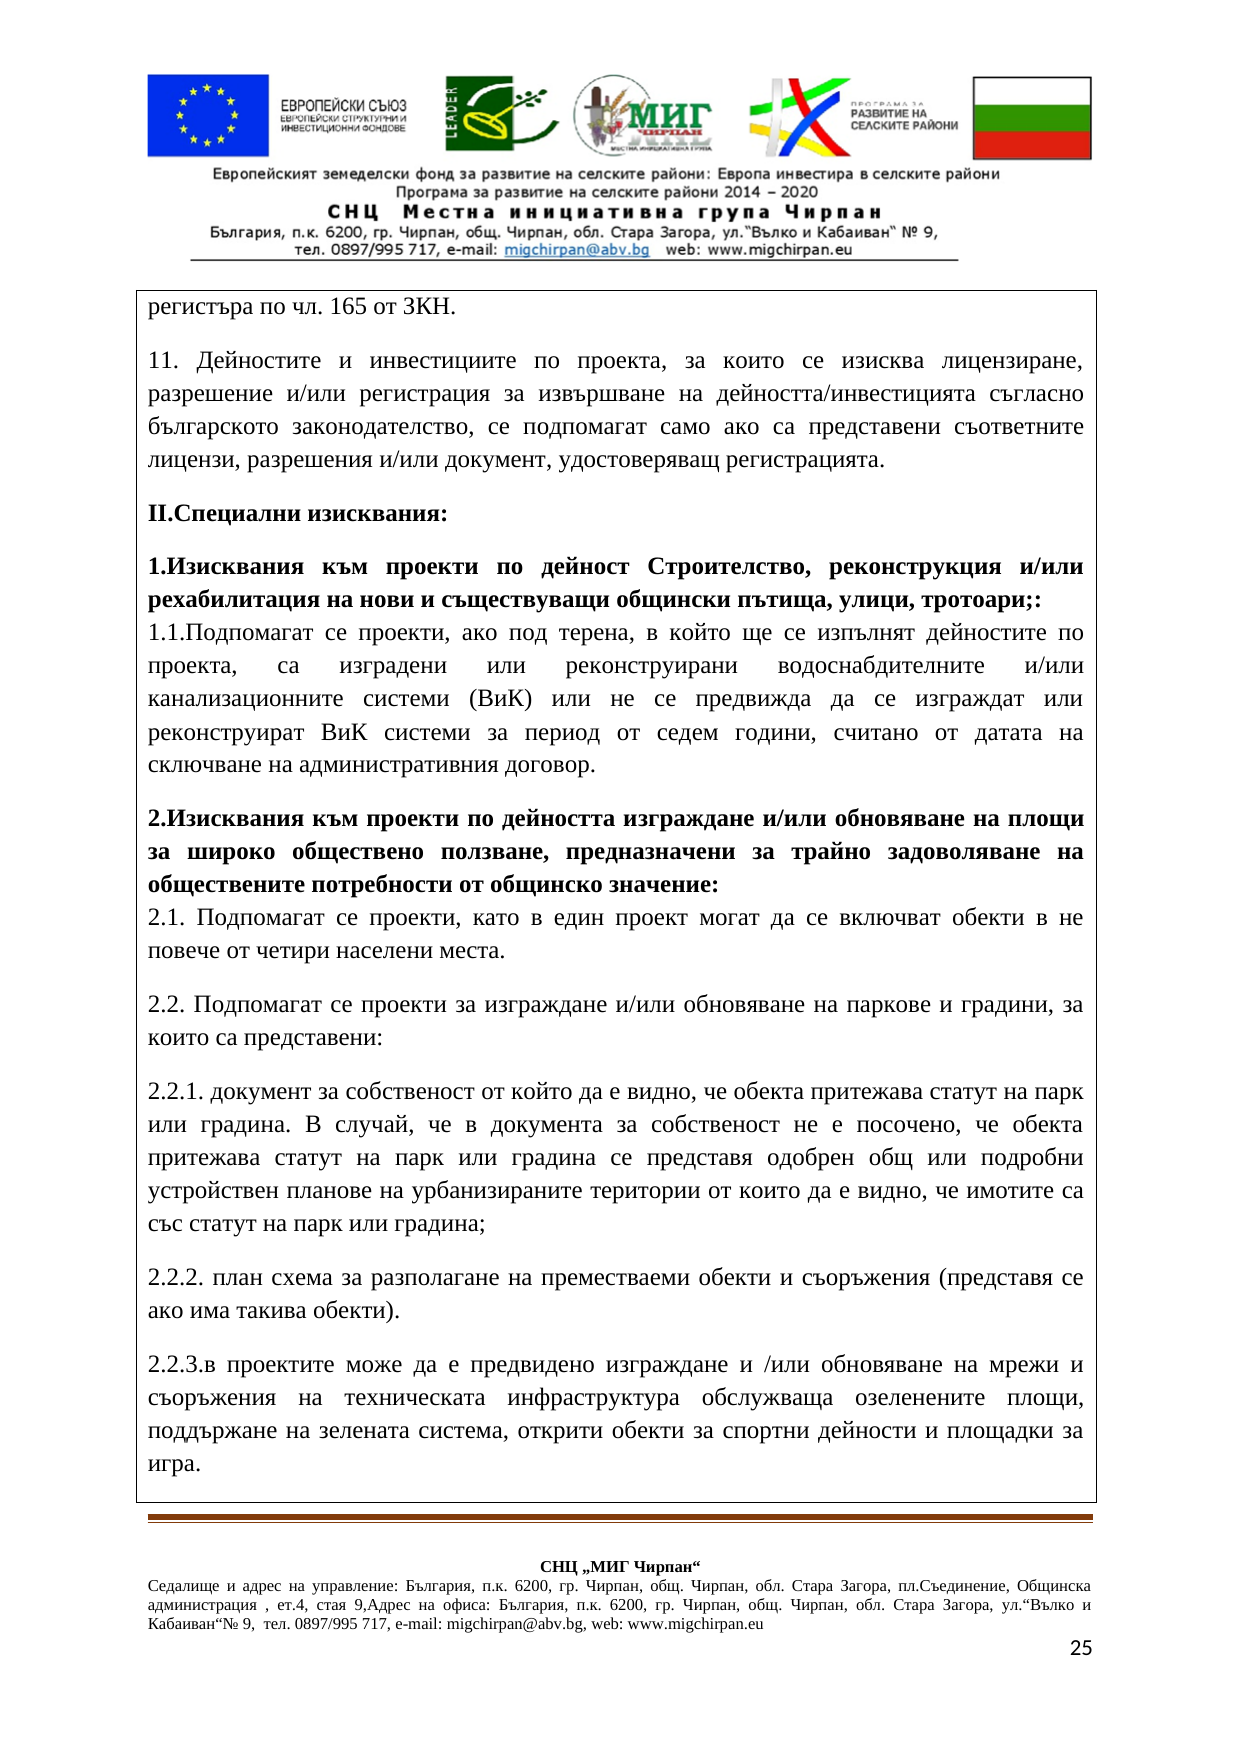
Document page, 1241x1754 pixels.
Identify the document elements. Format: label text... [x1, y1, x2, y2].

picture [147, 73, 1093, 262]
